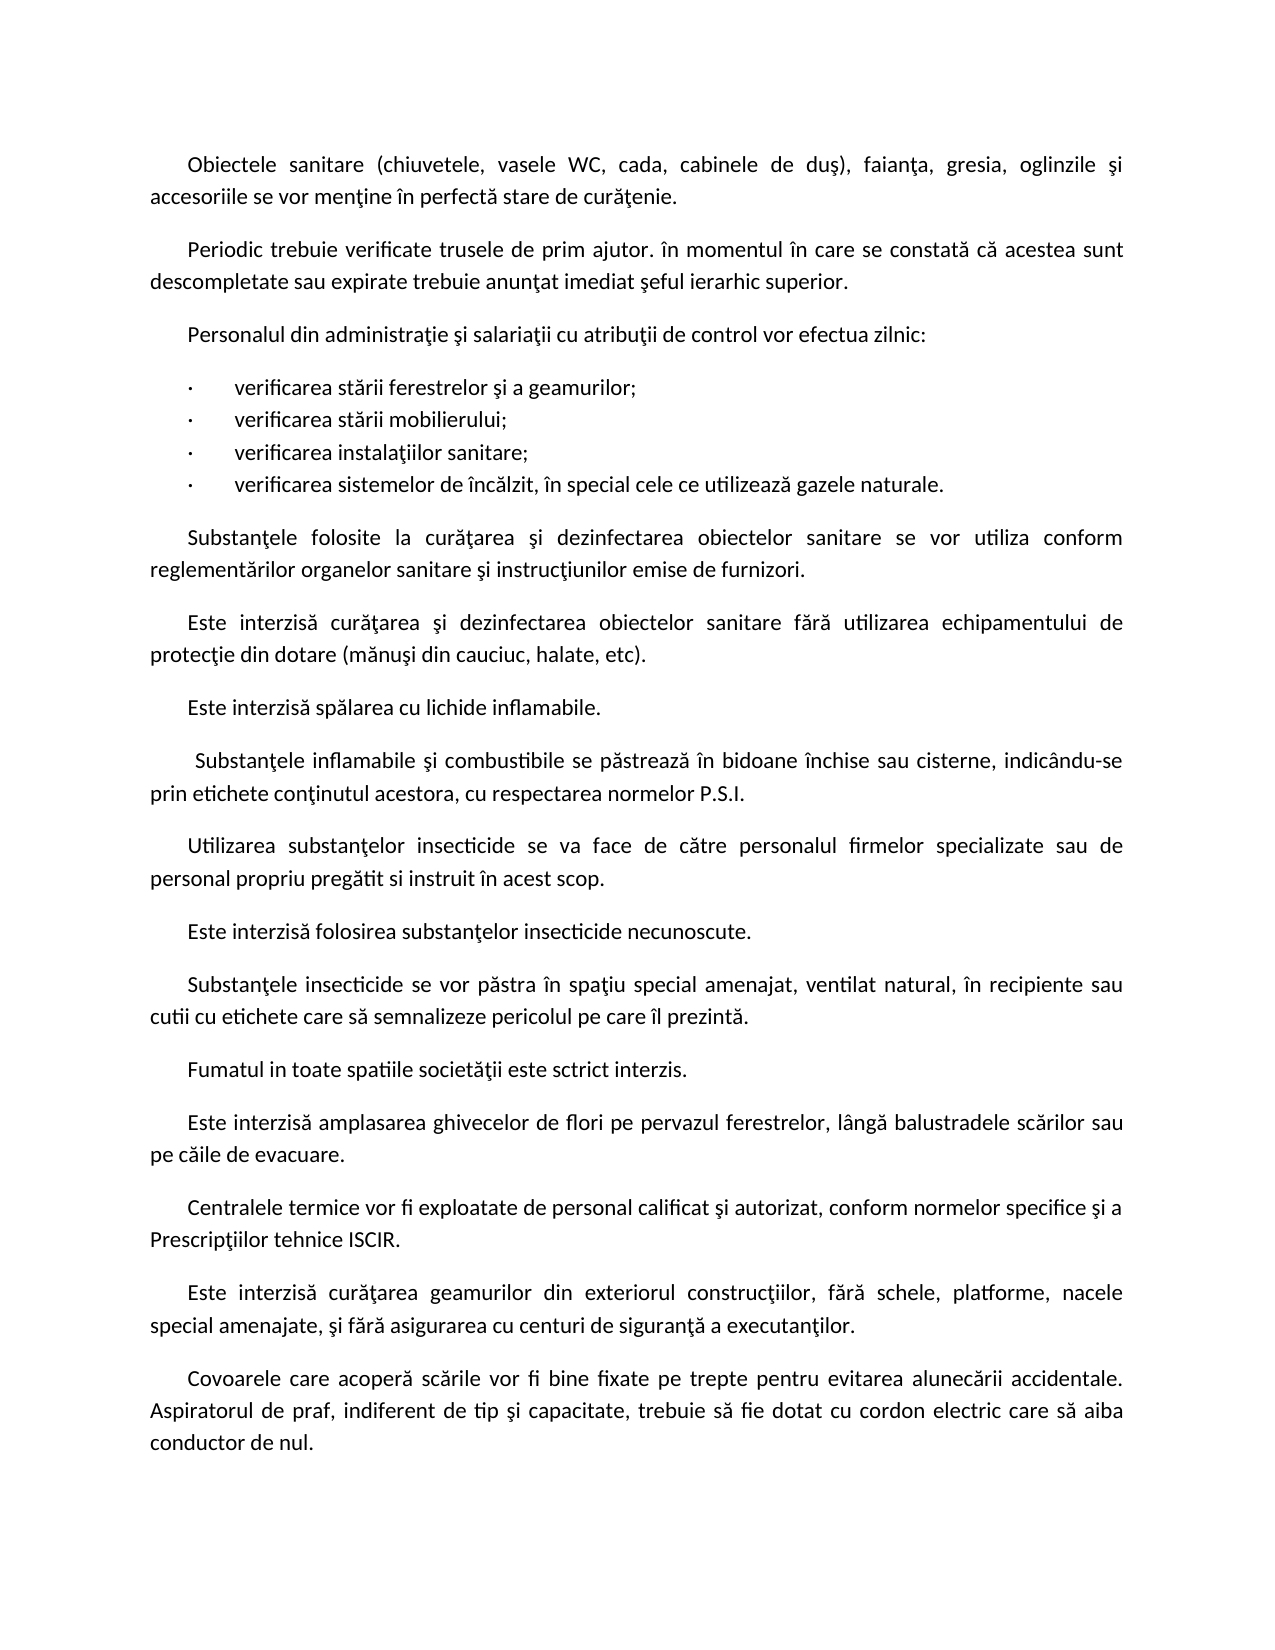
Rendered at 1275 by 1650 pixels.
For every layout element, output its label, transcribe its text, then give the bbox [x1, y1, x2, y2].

text Este interzisă curăţarea şi dezinfectarea obiectelor sanitare fără utilizarea echipamentului de protecţie din dotare (mănuşi din cauciuc, halate, etc). [150, 608, 1125, 668]
text Periodic trebuie verificate trusele de prim ajutor. în momentul în care se constată că acestea sunt descompletate sau expirate trebuie anunţat imediat şeful ierarhic superior. [150, 235, 1125, 295]
text Este interzisă spălarea cu lichide inflamabile. [150, 693, 1125, 721]
text Este interzisă amplasarea ghivecelor de flori pe pervazul ferestrelor, lângă balustradele scărilor sau pe căile de evacuare. [150, 1108, 1125, 1168]
text Personalul din administraţie şi salariaţii cu atribuţii de control vor efectua zilnic: [150, 320, 1125, 348]
text Substanţele folosite la curăţarea şi dezinfectarea obiectelor sanitare se vor utiliza conform reglementărilor organelor sanitare şi instrucţiunilor emise de furnizori. [150, 523, 1125, 583]
list verificarea instalaţiilor sanitare; [187, 438, 1125, 466]
text Centralele termice vor fi exploatate de personal calificat şi autorizat, conform normelor specifice şi a Prescripţiilor tehnice ISCIR. [150, 1193, 1125, 1253]
text Fumatul in toate spatiile societăţii este sctrict interzis. [150, 1055, 1125, 1083]
text Este interzisă folosirea substanţelor insecticide necunoscute. [150, 917, 1125, 945]
text Substanţele insecticide se vor păstra în spaţiu special amenajat, ventilat natural, în recipiente sau cutii cu etichete care să semnalizeze pericolul pe care îl prezintă. [150, 970, 1125, 1030]
text Utilizarea substanţelor insecticide se va face de către personalul firmelor specializate sau de personal propriu pregătit si instruit în acest scop. [150, 832, 1125, 892]
text Obiectele sanitare (chiuvetele, vasele WC, cada, cabinele de duş), faianţa, gresia, oglinzile şi accesoriile se vor menţine în perfectă stare de curăţenie. [150, 150, 1125, 210]
text Covoarele care acoperă scările vor fi bine fixate pe trepte pentru evitarea alunecării accidentale. Aspiratorul de praf, indiferent de tip şi capacitate, trebuie să fie dotat cu cordon electric care să aiba conductor de nul. [150, 1364, 1125, 1456]
text Substanţele inflamabile şi combustibile se păstrează în bidoane închise sau cisterne, indicându-se prin etichete conţinutul acestora, cu respectarea normelor P.S.I. [150, 746, 1125, 807]
list verificarea sistemelor de încălzit, în special cele ce utilizează gazele naturale. [187, 470, 1125, 498]
list verificarea stării ferestrelor şi a geamurilor; [187, 373, 1125, 401]
text Este interzisă curăţarea geamurilor din exteriorul construcţiilor, fără schele, platforme, nacele special amenajate, şi fără asigurarea cu centuri de siguranţă a executanţilor. [150, 1278, 1125, 1339]
list verificarea stării mobilierului; [187, 406, 1125, 434]
